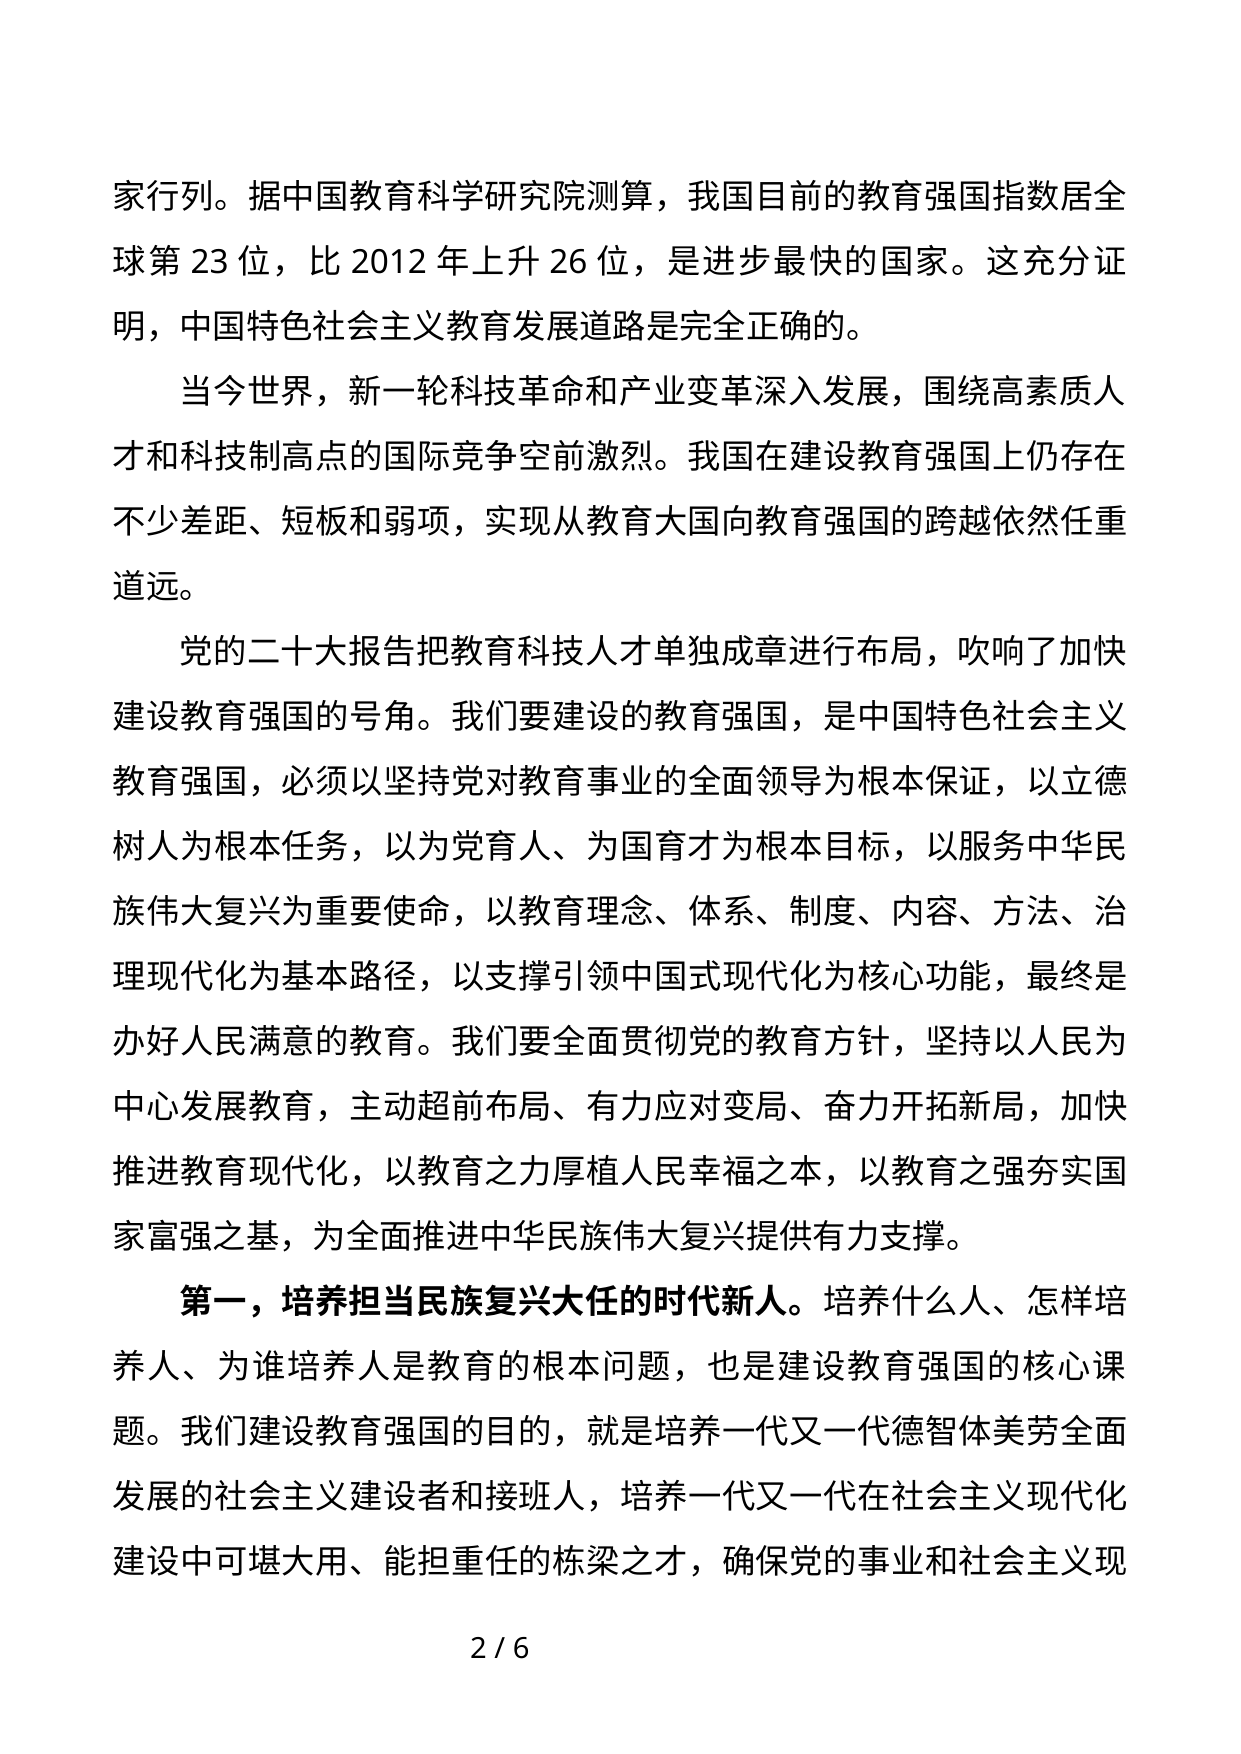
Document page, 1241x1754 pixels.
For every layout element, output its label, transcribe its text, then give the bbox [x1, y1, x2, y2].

text 当今世界，新一轮科技革命和产业变革深入发展，围绕高素质人才和科技制高点的国际竞争空前激烈。我国在建设教育强国上仍存在不少差距、短板和弱项，实现从教育大国向教育强国的跨越依然任重道远。 [112, 357, 1128, 617]
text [112, 162, 1128, 357]
text 党的二十大报告把教育科技人才单独成章进行布局，吹响了加快建设教育强国的号角。我们要建设的教育强国，是中国特色社会主义教育强国，必须以坚持党对教育事业的全面领导为根本保证，以立德树人为根本任务，以为党育人、为国育才为根本目标，以服务中华民族伟大复兴为重要使命，以教育理念、体系、制度、内容、方法、治理现代化为基本路径，以支撑引领中国式现代化为核心功能，最终是办好人民满意的教育。我们要全面贯彻党的教育方针，坚持以人民为中心发展教育，主动超前布局、有力应对变局、奋力开拓新局，加快推进教育现代化，以教育之力厚植人民幸福之本，以教育之强夯实国家富强之基，为全面推进中华民族伟大复兴提供有力支撑。 [112, 617, 1128, 1267]
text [112, 1267, 1128, 1592]
